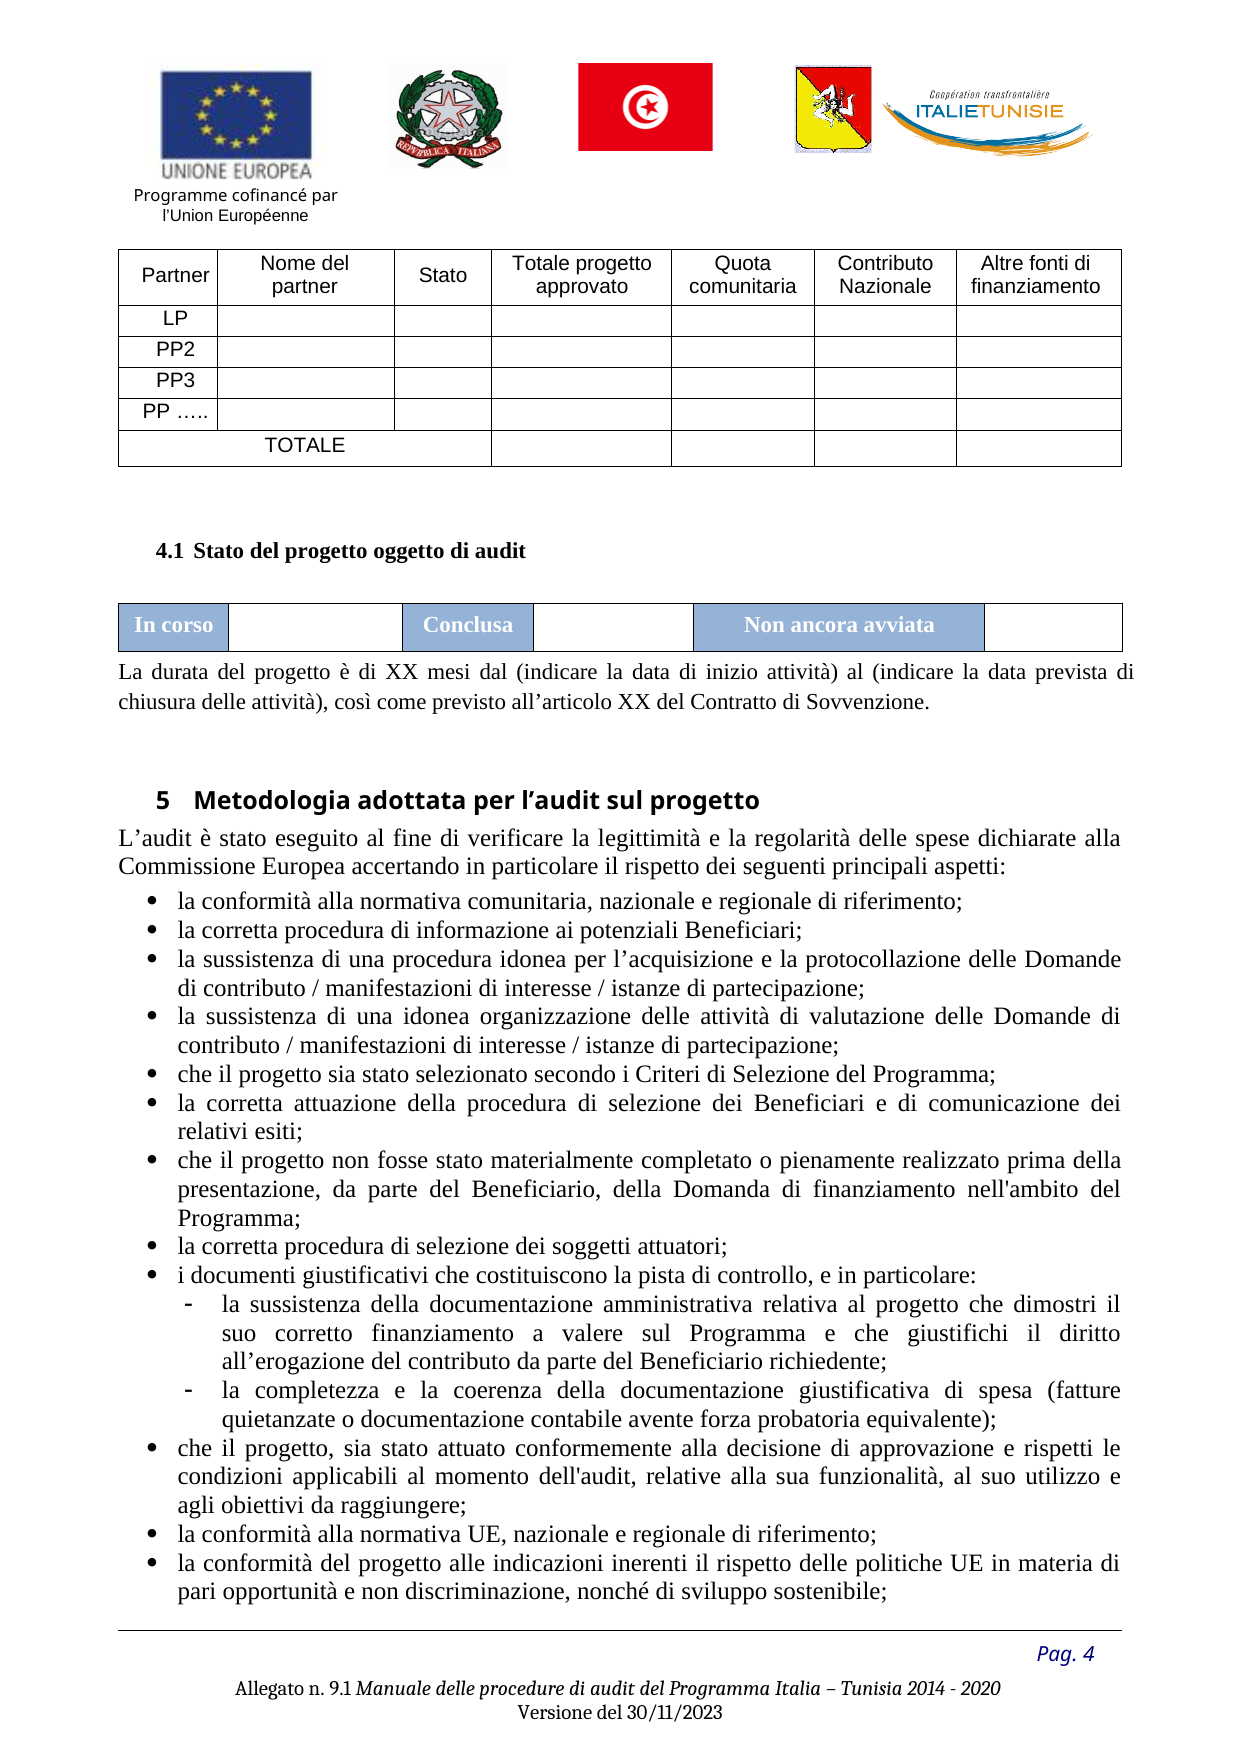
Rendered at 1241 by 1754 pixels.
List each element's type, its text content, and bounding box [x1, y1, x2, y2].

list la conformità del progetto alle indicazioni inerenti il rispetto delle politiche UE in materia di pari opportunità e non discriminazione, nonché di sviluppo sostenibile; [148, 1548, 1122, 1605]
table_cell [395, 399, 491, 429]
table_cell [672, 306, 814, 336]
table_cell [672, 368, 814, 398]
table_cell PP2 [119, 337, 217, 367]
picture [578, 63, 713, 151]
list i documenti giustificativi che costituiscono la pista di controllo, e in particolare: [148, 1260, 1122, 1289]
table_cell [957, 337, 1121, 367]
picture [794, 65, 872, 153]
table_header [229, 604, 402, 651]
list la completezza e la coerenza della documentazione giustificativa di spesa (fatture quietanzate o documentazione contabile avente forza probatoria equivalente); [184, 1375, 1122, 1433]
table_cell [957, 306, 1121, 336]
table_header No [534, 604, 693, 651]
list Stato del progetto oggetto di audit [156, 537, 1122, 563]
list la sussistenza di una idonea organizzazione delle attività di valutazione delle Domande di contributo / manifestazioni di interesse / istanze di partecipazione; [148, 1001, 1122, 1059]
list la conformità alla normativa UE, nazionale e regionale di riferimento; [148, 1519, 1122, 1548]
table_cell [395, 306, 491, 336]
table_header Quota comunitaria [672, 250, 814, 304]
table_header Contributo Nazionale [815, 250, 956, 304]
table_cell [218, 399, 394, 429]
list che il progetto, sia stato attuato conformemente alla decisione di approvazione e rispetti le condizioni applicabili al momento dell'audit, relative alla sua funzionalità, al suo utilizzo e agli obiettivi da raggiungere; [148, 1433, 1122, 1519]
table_cell [672, 337, 814, 367]
table_cell [957, 431, 1121, 466]
table_header Nome del partner [218, 250, 394, 304]
table_header In corso [119, 604, 228, 651]
table_header Altre fonti di finanziamento [957, 250, 1121, 304]
table_cell [957, 368, 1121, 398]
table_header Partner [119, 250, 217, 304]
list che il progetto sia stato selezionato secondo i Criteri di Selezione del Programma; [148, 1059, 1122, 1088]
table_cell [395, 368, 491, 398]
table_cell PP3 [119, 368, 217, 398]
list la conformità alla normativa comunitaria, nazionale e regionale di riferimento; [148, 886, 1122, 915]
table_cell [672, 431, 814, 466]
list la sussistenza della documentazione amministrativa relativa al progetto che dimostri il suo corretto finanziamento a valere sul Programma e che giustifichi il diritto all’erogazione del contributo da parte del Beneficiario richiedente; [184, 1289, 1122, 1375]
table_cell [492, 431, 671, 466]
list la corretta attuazione della procedura di selezione dei Beneficiari e di comunicazione dei relativi esiti; [148, 1088, 1122, 1145]
table_cell [395, 337, 491, 367]
table_cell [218, 337, 394, 367]
picture [874, 63, 1102, 178]
table_cell [815, 306, 956, 336]
table_header Stato [395, 250, 491, 304]
table_cell [815, 399, 956, 429]
table_header [985, 604, 1122, 651]
table_cell [672, 399, 814, 429]
table_cell [815, 368, 956, 398]
list la corretta procedura di selezione dei soggetti attuatori; [148, 1231, 1122, 1260]
table_cell [492, 368, 671, 398]
table_header Conclusa [403, 604, 533, 651]
table_cell PP ….. [119, 399, 217, 429]
table_cell [218, 306, 394, 336]
table_cell [218, 368, 394, 398]
table_cell [815, 337, 956, 367]
list che il progetto non fosse stato materialmente completato o pienamente realizzato prima della presentazione, da parte del Beneficiario, della Domanda di finanziamento nell'ambito del Programma; [148, 1145, 1122, 1231]
table_cell [492, 306, 671, 336]
table_cell [957, 399, 1121, 429]
table_cell LP [119, 306, 217, 336]
picture [144, 63, 327, 184]
table_cell [492, 399, 671, 429]
list la sussistenza di una procedura idonea per l’acquisizione e la protocollazione delle Domande di contributo / manifestazioni di interesse / istanze di partecipazione; [148, 944, 1122, 1001]
text L’audit è stato eseguito al fine di verificare la legittimità e la regolarità delle spese dichiarate alla Commissione Europea accertando in particolare il rispetto dei seguenti principali aspetti: [118, 823, 1122, 880]
table_header Totale progetto approvato [492, 250, 671, 304]
table_cell [815, 431, 956, 466]
picture [388, 63, 509, 169]
table_cell TOTALE [119, 431, 491, 466]
text La durata del progetto è di XX mesi dal (indicare la data di inizio attività) al (indicare la data prevista di chiusura delle attività), così come previsto all’articolo XX del Contratto di Sovvenzione. [118, 658, 1137, 715]
list la corretta procedura di informazione ai potenziali Beneficiari; [148, 915, 1122, 944]
table_cell [492, 337, 671, 367]
table_header Non ancora avviata [694, 604, 984, 651]
list Metodologia adottata per l’audit sul progetto [156, 782, 1122, 816]
